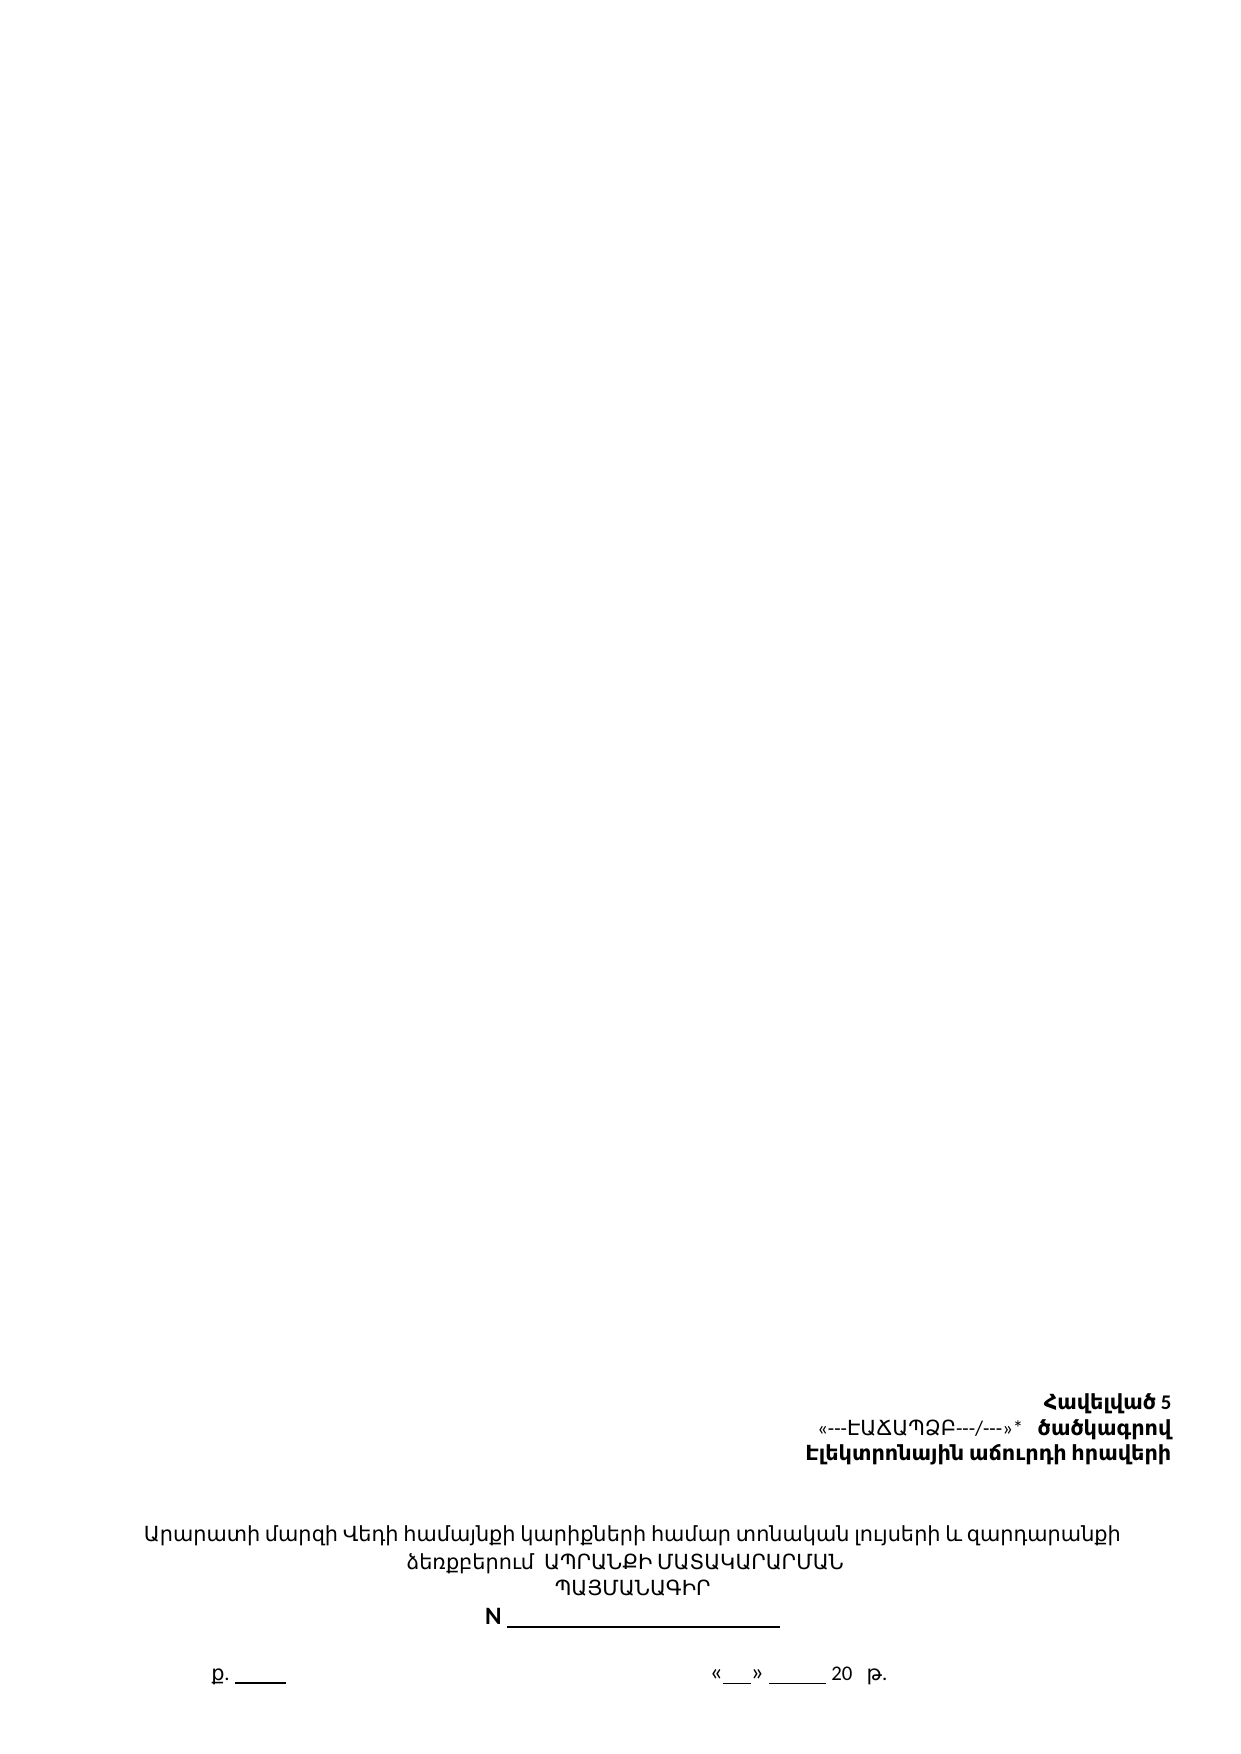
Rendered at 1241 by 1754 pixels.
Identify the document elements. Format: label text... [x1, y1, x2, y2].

text «---ԷԱՃԱՊՁԲ---/---»* ծածկագրով [94, 1415, 1171, 1440]
text ՊԱՅՄԱՆԱԳԻՐ [79, 1575, 1171, 1601]
text ք. « » 20 թ. [94, 1656, 1171, 1687]
text N [79, 1601, 1171, 1631]
text Էլեկտրոնային աճուրդի հրավերի [94, 1440, 1171, 1466]
text Հավելված 5 [94, 1389, 1171, 1415]
text Արարատի մարզի Վեդի համայնքի կարիքների համար տոնական լույսերի և զարդարանքի ձեռքբերում ԱՊՐԱՆՔԻ ՄԱՏԱԿԱՐԱՐՄԱՆ [79, 1522, 1171, 1575]
